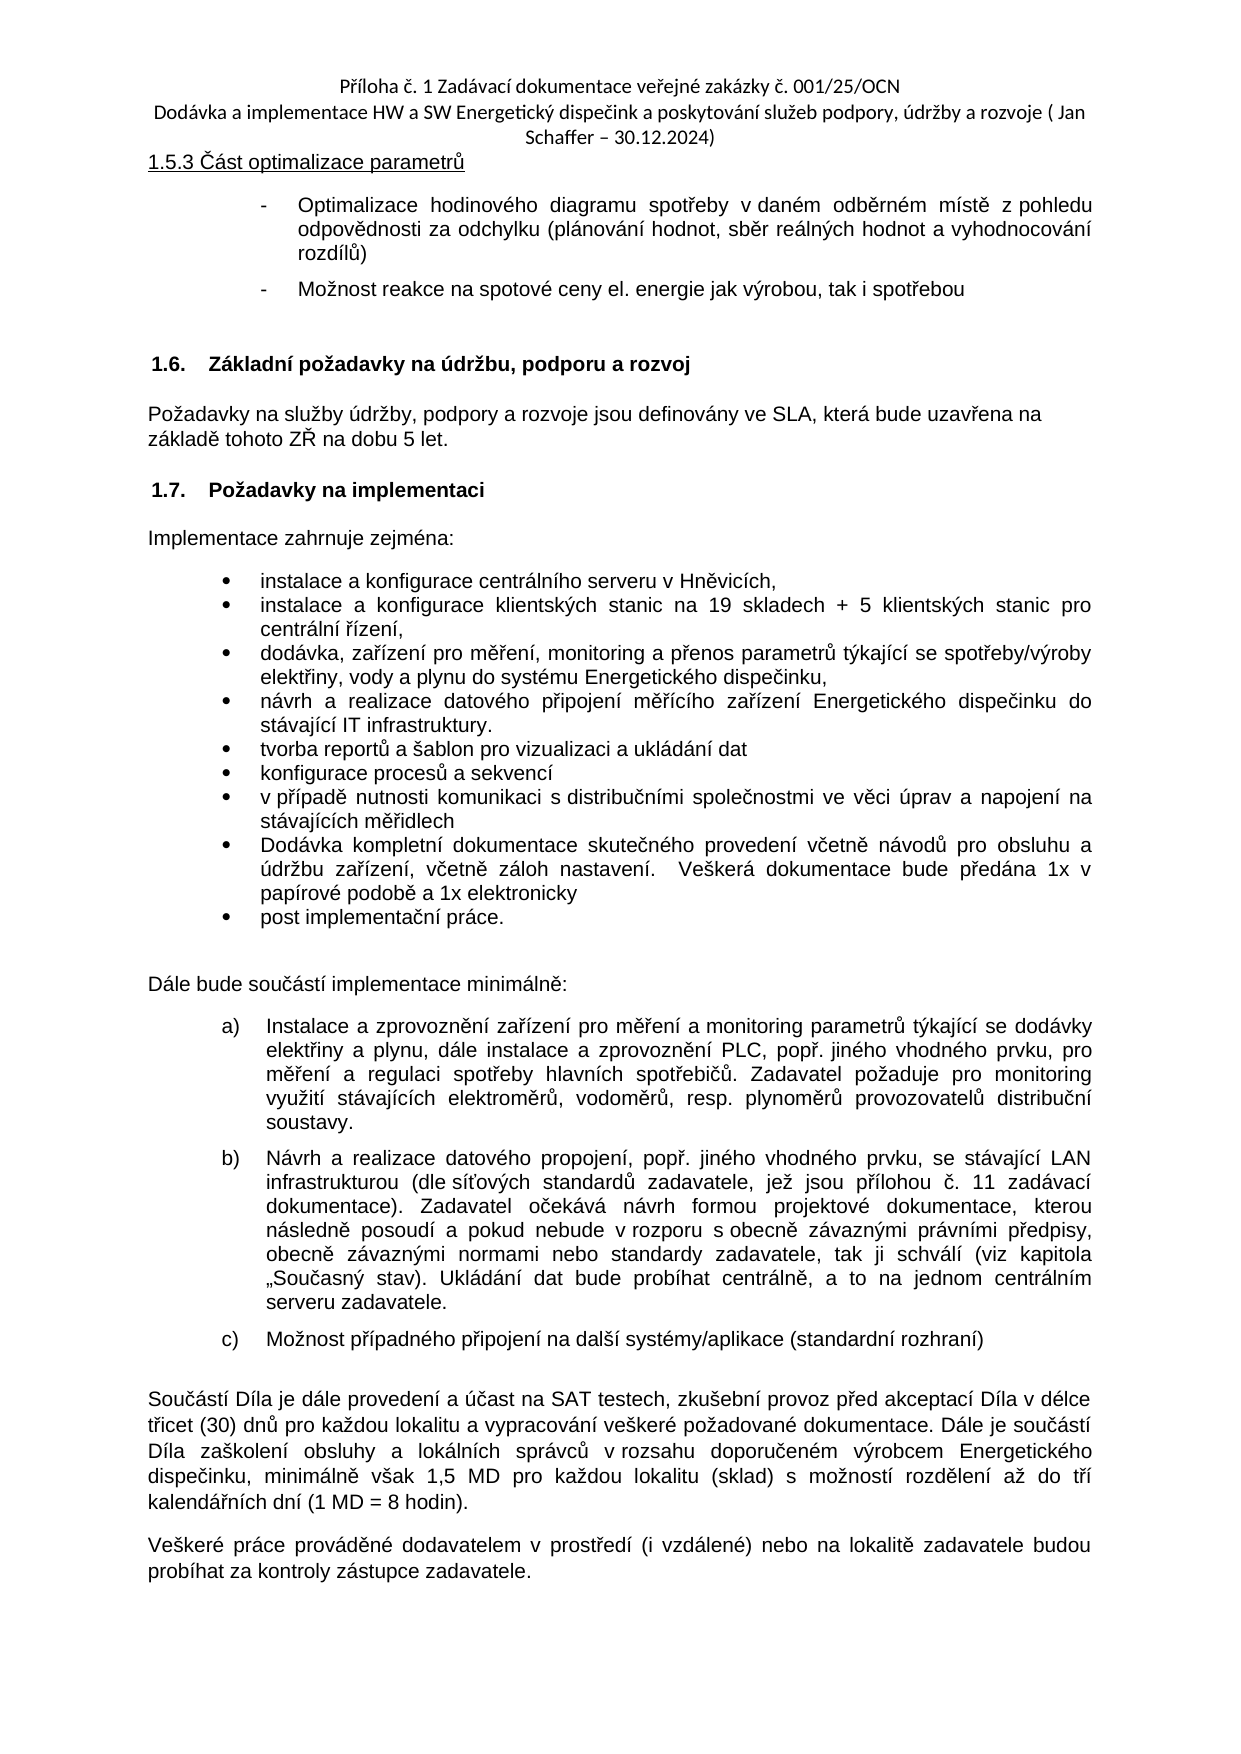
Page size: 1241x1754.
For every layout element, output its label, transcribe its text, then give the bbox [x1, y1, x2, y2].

text Součástí Díla je dále provedení a účast na SAT testech, zkušební provoz před akceptací Díla v délce třicet (30) dnů pro každou lokalitu a vypracování veškeré požadované dokumentace. Dále je součástí Díla zaškolení obsluhy a lokálních správců v rozsahu doporučeném výrobcem Energetického dispečinku, minimálně však 1,5 MD pro každou lokalitu (sklad) s možností rozdělení až do tří kalendářních dní (1 MD = 8 hodin). [148, 1387, 1093, 1514]
list instalace a konfigurace klientských stanic na 19 skladech + 5 klientských stanic pro centrální řízení, [223, 593, 1093, 641]
text 1.5.3 Část optimalizace parametrů [148, 150, 1093, 174]
list konfigurace procesů a sekvencí [223, 761, 1093, 785]
list post implementační práce. [223, 905, 1093, 929]
list Možnost případného připojení na další systémy/aplikace (standardní rozhraní) [221, 1326, 1093, 1350]
list Optimalizace hodinového diagramu spotřeby v daném odběrném místě z pohledu odpovědnosti za odchylku (plánování hodnot, sběr reálných hodnot a vyhodnocování rozdílů) [260, 192, 1093, 264]
subtitle Základní požadavky na údržbu, podporu a rozvoj [151, 352, 1093, 376]
list Instalace a zprovoznění zařízení pro měření a monitoring parametrů týkající se dodávky elektřiny a plynu, dále instalace a zprovoznění PLC, popř. jiného vhodného prvku, pro měření a regulaci spotřeby hlavních spotřebičů. Zadavatel požaduje pro monitoring využití stávajících elektroměrů, vodoměrů, resp. plynoměrů provozovatelů distribuční soustavy. [221, 1014, 1093, 1134]
list Možnost reakce na spotové ceny el. energie jak výrobou, tak i spotřebou [260, 277, 1093, 301]
list návrh a realizace datového připojení měřícího zařízení Energetického dispečinku do stávající IT infrastruktury. [223, 689, 1093, 737]
text Veškeré práce prováděné dodavatelem v prostředí (i vzdálené) nebo na lokalitě zadavatele budou probíhat za kontroly zástupce zadavatele. [148, 1533, 1093, 1582]
list Dodávka kompletní dokumentace skutečného provedení včetně návodů pro obsluhu a údržbu zařízení, včetně záloh nastavení. Veškerá dokumentace bude předána 1x v papírové podobě a 1x elektronicky [223, 833, 1093, 905]
list dodávka, zařízení pro měření, monitoring a přenos parametrů týkající se spotřeby/výroby elektřiny, vody a plynu do systému Energetického dispečinku, [223, 641, 1093, 689]
list Návrh a realizace datového propojení, popř. jiného vhodného prvku, se stávající LAN infrastrukturou (dle síťových standardů zadavatele, jež jsou přílohou č. 11 zadávací dokumentace). Zadavatel očekává návrh formou projektové dokumentace, kterou následně posoudí a pokud nebude v rozporu s obecně závaznými právními předpisy, obecně závaznými normami nebo standardy zadavatele, tak ji schválí (viz kapitola „Současný stav). Ukládání dat bude probíhat centrálně, a to na jednom centrálním serveru zadavatele. [221, 1146, 1093, 1314]
subtitle Požadavky na implementaci [151, 478, 1093, 526]
text Implementace zahrnuje zejména: [148, 526, 1093, 550]
text Dále bude součástí implementace minimálně: [148, 971, 1093, 995]
list v případě nutnosti komunikaci s distribučními společnostmi ve věci úprav a napojení na stávajících měřidlech [223, 785, 1093, 833]
list tvorba reportů a šablon pro vizualizaci a ukládání dat [223, 737, 1093, 761]
list instalace a konfigurace centrálního serveru v Hněvicích, [223, 568, 1093, 593]
text Požadavky na služby údržby, podpory a rozvoje jsou definovány ve SLA, která bude uzavřena na základě tohoto ZŘ na dobu 5 let. [148, 376, 1093, 451]
